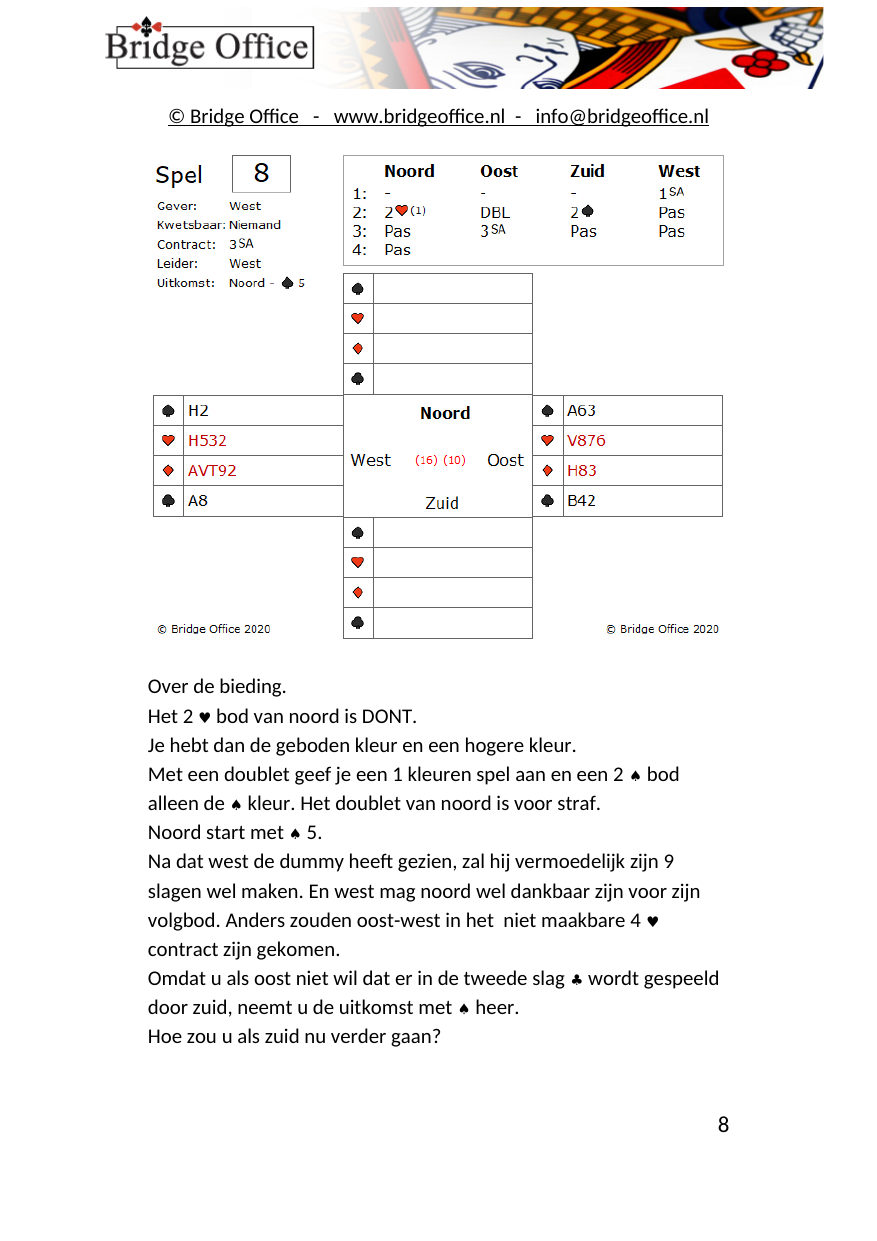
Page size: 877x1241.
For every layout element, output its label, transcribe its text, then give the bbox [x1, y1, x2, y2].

text Met een doublet geef je een 1 kleuren spel aan en een 2 bod alleen de kleur. Het doublet van noord is voor straf. [148, 761, 729, 816]
text Je hebt dan de geboden kleur en een hogere kleur. [148, 732, 729, 757]
picture [147, 147, 730, 649]
picture [78, 7, 824, 89]
text Noord start met 5. [148, 819, 729, 845]
text Na dat west de dummy heeft gezien, zal hij vermoedelijk zijn 9 slagen wel maken. En west mag noord wel dankbaar zijn voor zijn volgbod. Anders zouden oost-west in het niet maakbare 4 contract zijn gekomen. Omdat u als oost niet wil dat er in de tweede slag wordt gespeeld door zuid, neemt u de uitkomst met heer. [148, 849, 729, 1020]
text Over de bieding. [148, 674, 729, 699]
text Hoe zou u als zuid nu verder gaan? [148, 1024, 729, 1049]
text Het 2 bod van noord is DONT. [148, 703, 729, 728]
